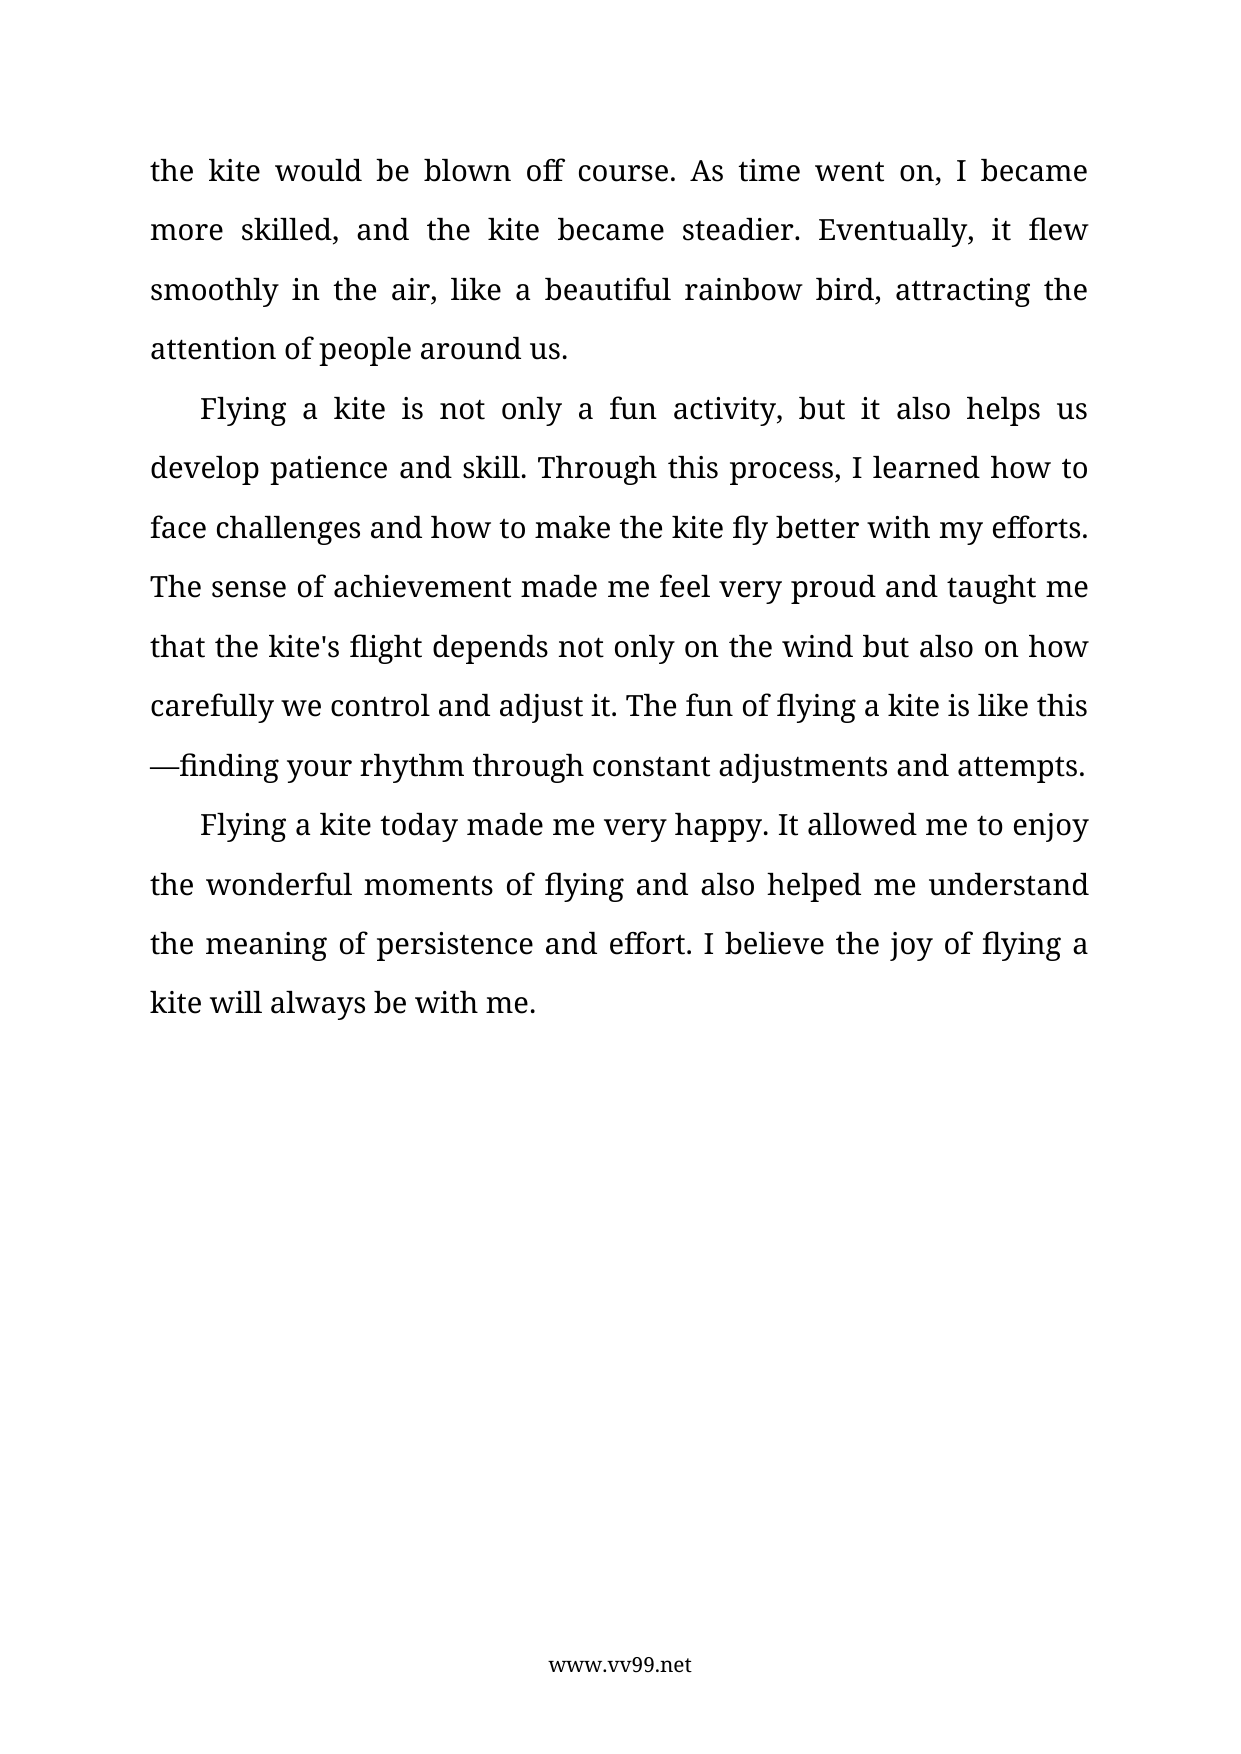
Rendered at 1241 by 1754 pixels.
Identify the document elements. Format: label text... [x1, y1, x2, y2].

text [150, 150, 1090, 368]
text Flying a kite today made me very happy. It allowed me to enjoy the wonderful moments of flying and also helped me understand the meaning of persistence and effort. I believe the joy of flying a kite will always be with me. [150, 804, 1090, 1022]
text Flying a kite is not only a fun activity, but it also helps us develop patience and skill. Through this process, I learned how to face challenges and how to make the kite fly better with my efforts. The sense of achievement made me feel very proud and taught me that the kite's flight depends not only on the wind but also on how carefully we control and adjust it. The fun of flying a kite is like this—finding your rhythm through constant adjustments and attempts. [150, 388, 1090, 784]
